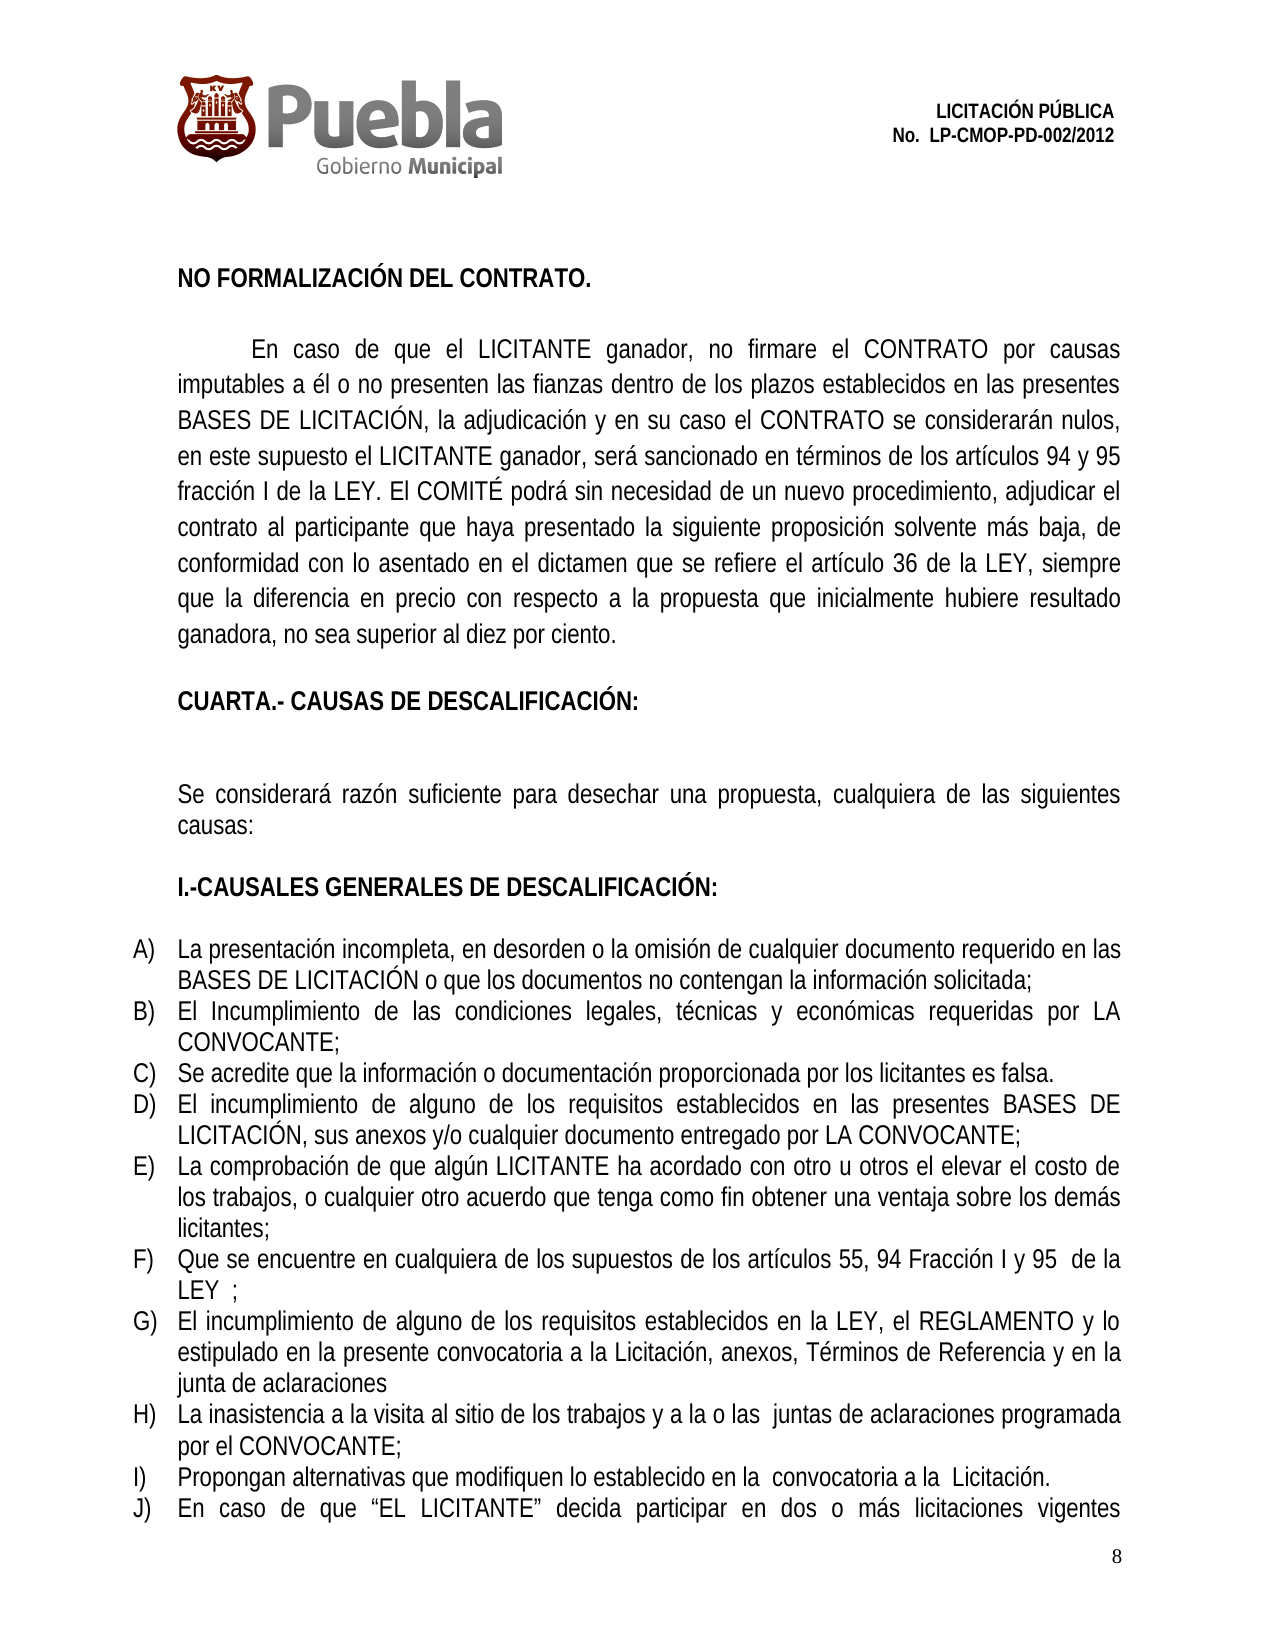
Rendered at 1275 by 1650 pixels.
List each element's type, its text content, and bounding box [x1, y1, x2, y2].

text En caso de que el LICITANTE ganador, no firmare el CONTRATO por causas imputables a él o no presenten las fianzas dentro de los plazos establecidos en las presentes BASES DE LICITACIÓN, la adjudicación y en su caso el CONTRATO se considerarán nulos, en este supuesto el LICITANTE ganador, será sancionado en términos de los artículos 94 y 95 fracción I de la LEY. El COMITÉ podrá sin necesidad de un nuevo procedimiento, adjudicar el contrato al participante que haya presentado la siguiente proposición solvente más baja, de conformidad con lo asentado en el dictamen que se refiere el artículo 36 de la LEY, siempre que la diferencia en precio con respecto a la propuesta que inicialmente hubiere resultado ganadora, no sea superior al diez por ciento. [177, 333, 1122, 649]
picture [177, 75, 502, 178]
list Se acredite que la información o documentación proporcionada por los licitantes es falsa. [133, 1057, 1122, 1088]
list La inasistencia a la visita al sitio de los trabajos y a la o las juntas de aclaraciones programada por el CONVOCANTE; [133, 1399, 1122, 1461]
list La comprobación de que algún LICITANTE ha acordado con otro u otros el elevar el costo de los trabajos, o cualquier otro acuerdo que tenga como fin obtener una ventaja sobre los demás licitantes; [133, 1150, 1122, 1243]
list La presentación incompleta, en desorden o la omisión de cualquier documento requerido en las BASES DE LICITACIÓN o que los documentos no contengan la información solicitada; [133, 933, 1122, 995]
list Propongan alternativas que modifiquen lo establecido en la convocatoria a la Licitación. [133, 1461, 1122, 1492]
text CUARTA.- CAUSAS DE DESCALIFICACIÓN: [177, 685, 1122, 716]
list El incumplimiento de alguno de los requisitos establecidos en la LEY, el REGLAMENTO y lo estipulado en la presente convocatoria a la Licitación, anexos, Términos de Referencia y en la junta de aclaraciones [133, 1306, 1122, 1399]
text NO FORMALIZACIÓN DEL CONTRATO. [177, 262, 1122, 293]
subtitle I.-CAUSALES GENERALES DE DESCALIFICACIÓN: [177, 871, 1122, 902]
list Que se encuentre en cualquiera de los supuestos de los artículos 55, 94 Fracción I y 95 de la LEY ; [133, 1243, 1122, 1306]
text Se considerará razón suficiente para desechar una propuesta, cualquiera de las siguientes causas: [177, 778, 1122, 840]
list El incumplimiento de alguno de los requisitos establecidos en las presentes BASES DE LICITACIÓN, sus anexos y/o cualquier documento entregado por LA CONVOCANTE; [133, 1088, 1122, 1150]
list El Incumplimiento de las condiciones legales, técnicas y económicas requeridas por LA CONVOCANTE; [133, 995, 1122, 1057]
